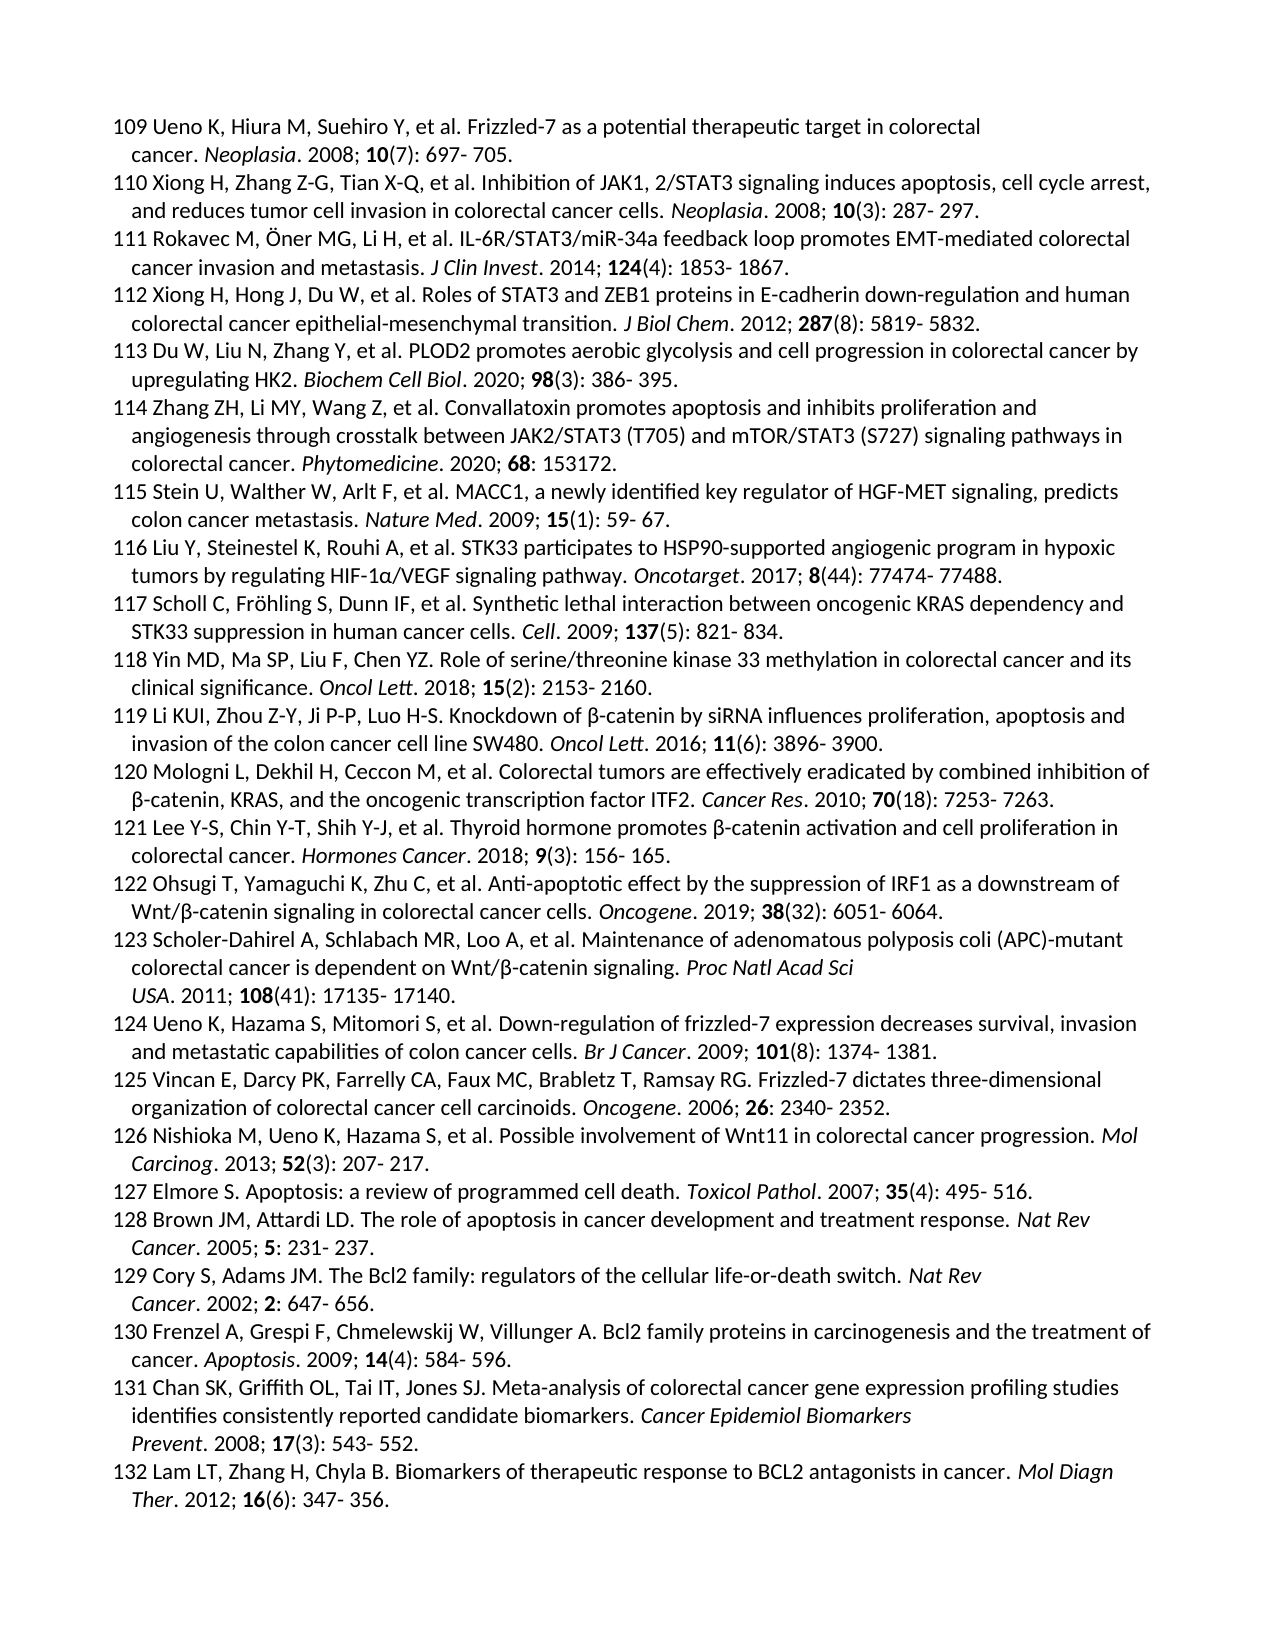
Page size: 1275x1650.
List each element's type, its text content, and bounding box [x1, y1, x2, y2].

text 118 Yin MD, Ma SP, Liu F, Chen YZ. Role of serine/threonine kinase 33 methylation in colorectal cancer and its clinical significance. Oncol Lett. 2018; 15(2): 2153- 2160. [112, 645, 1162, 701]
text 132 Lam LT, Zhang H, Chyla B. Biomarkers of therapeutic response to BCL2 antagonists in cancer. Mol Diagn Ther. 2012; 16(6): 347- 356. [112, 1457, 1162, 1513]
text 124 Ueno K, Hazama S, Mitomori S, et al. Down-regulation of frizzled-7 expression decreases survival, invasion and metastatic capabilities of colon cancer cells. Br J Cancer. 2009; 101(8): 1374- 1381. [112, 1009, 1162, 1065]
text 112 Xiong H, Hong J, Du W, et al. Roles of STAT3 and ZEB1 proteins in E-cadherin down-regulation and human colorectal cancer epithelial-mesenchymal transition. J Biol Chem. 2012; 287(8): 5819- 5832. [112, 281, 1162, 337]
text 120 Mologni L, Dekhil H, Ceccon M, et al. Colorectal tumors are effectively eradicated by combined inhibition of β-catenin, KRAS, and the oncogenic transcription factor ITF2. Cancer Res. 2010; 70(18): 7253- 7263. [112, 757, 1162, 813]
text 117 Scholl C, Fröhling S, Dunn IF, et al. Synthetic lethal interaction between oncogenic KRAS dependency and STK33 suppression in human cancer cells. Cell. 2009; 137(5): 821- 834. [112, 589, 1162, 645]
text 111 Rokavec M, Öner MG, Li H, et al. IL-6R/STAT3/miR-34a feedback loop promotes EMT-mediated colorectal cancer invasion and metastasis. J Clin Invest. 2014; 124(4): 1853- 1867. [112, 224, 1162, 281]
text 121 Lee Y-S, Chin Y-T, Shih Y-J, et al. Thyroid hormone promotes β-catenin activation and cell proliferation in colorectal cancer. Hormones Cancer. 2018; 9(3): 156- 165. [112, 813, 1162, 869]
text 114 Zhang ZH, Li MY, Wang Z, et al. Convallatoxin promotes apoptosis and inhibits proliferation and angiogenesis through crosstalk between JAK2/STAT3 (T705) and mTOR/STAT3 (S727) signaling pathways in colorectal cancer. Phytomedicine. 2020; 68: 153172. [112, 393, 1162, 477]
text 127 Elmore S. Apoptosis: a review of programmed cell death. Toxicol Pathol. 2007; 35(4): 495- 516. [112, 1177, 1162, 1205]
text 125 Vincan E, Darcy PK, Farrelly CA, Faux MC, Brabletz T, Ramsay RG. Frizzled-7 dictates three-dimensional organization of colorectal cancer cell carcinoids. Oncogene. 2006; 26: 2340- 2352. [112, 1065, 1162, 1121]
text 119 Li KUI, Zhou Z-Y, Ji P-P, Luo H-S. Knockdown of β-catenin by siRNA influences proliferation, apoptosis and invasion of the colon cancer cell line SW480. Oncol Lett. 2016; 11(6): 3896- 3900. [112, 701, 1162, 757]
text 129 Cory S, Adams JM. The Bcl2 family: regulators of the cellular life-or-death switch. Nat Rev Cancer. 2002; 2: 647- 656. [112, 1261, 1162, 1317]
text 109 Ueno K, Hiura M, Suehiro Y, et al. Frizzled-7 as a potential therapeutic target in colorectal cancer. Neoplasia. 2008; 10(7): 697- 705. [112, 112, 1162, 168]
text 110 Xiong H, Zhang Z-G, Tian X-Q, et al. Inhibition of JAK1, 2/STAT3 signaling induces apoptosis, cell cycle arrest, and reduces tumor cell invasion in colorectal cancer cells. Neoplasia. 2008; 10(3): 287- 297. [112, 168, 1162, 224]
text 123 Scholer-Dahirel A, Schlabach MR, Loo A, et al. Maintenance of adenomatous polyposis coli (APC)-mutant colorectal cancer is dependent on Wnt/β-catenin signaling. Proc Natl Acad Sci USA. 2011; 108(41): 17135- 17140. [112, 925, 1162, 1009]
text 113 Du W, Liu N, Zhang Y, et al. PLOD2 promotes aerobic glycolysis and cell progression in colorectal cancer by upregulating HK2. Biochem Cell Biol. 2020; 98(3): 386- 395. [112, 337, 1162, 393]
text 128 Brown JM, Attardi LD. The role of apoptosis in cancer development and treatment response. Nat Rev Cancer. 2005; 5: 231- 237. [112, 1205, 1162, 1261]
text 126 Nishioka M, Ueno K, Hazama S, et al. Possible involvement of Wnt11 in colorectal cancer progression. Mol Carcinog. 2013; 52(3): 207- 217. [112, 1121, 1162, 1177]
text 131 Chan SK, Griffith OL, Tai IT, Jones SJ. Meta-analysis of colorectal cancer gene expression profiling studies identifies consistently reported candidate biomarkers. Cancer Epidemiol Biomarkers Prevent. 2008; 17(3): 543- 552. [112, 1373, 1162, 1457]
text 122 Ohsugi T, Yamaguchi K, Zhu C, et al. Anti-apoptotic effect by the suppression of IRF1 as a downstream of Wnt/β-catenin signaling in colorectal cancer cells. Oncogene. 2019; 38(32): 6051- 6064. [112, 869, 1162, 925]
text 115 Stein U, Walther W, Arlt F, et al. MACC1, a newly identified key regulator of HGF-MET signaling, predicts colon cancer metastasis. Nature Med. 2009; 15(1): 59- 67. [112, 477, 1162, 533]
text 116 Liu Y, Steinestel K, Rouhi A, et al. STK33 participates to HSP90-supported angiogenic program in hypoxic tumors by regulating HIF-1α/VEGF signaling pathway. Oncotarget. 2017; 8(44): 77474- 77488. [112, 533, 1162, 589]
text 130 Frenzel A, Grespi F, Chmelewskij W, Villunger A. Bcl2 family proteins in carcinogenesis and the treatment of cancer. Apoptosis. 2009; 14(4): 584- 596. [112, 1317, 1162, 1373]
